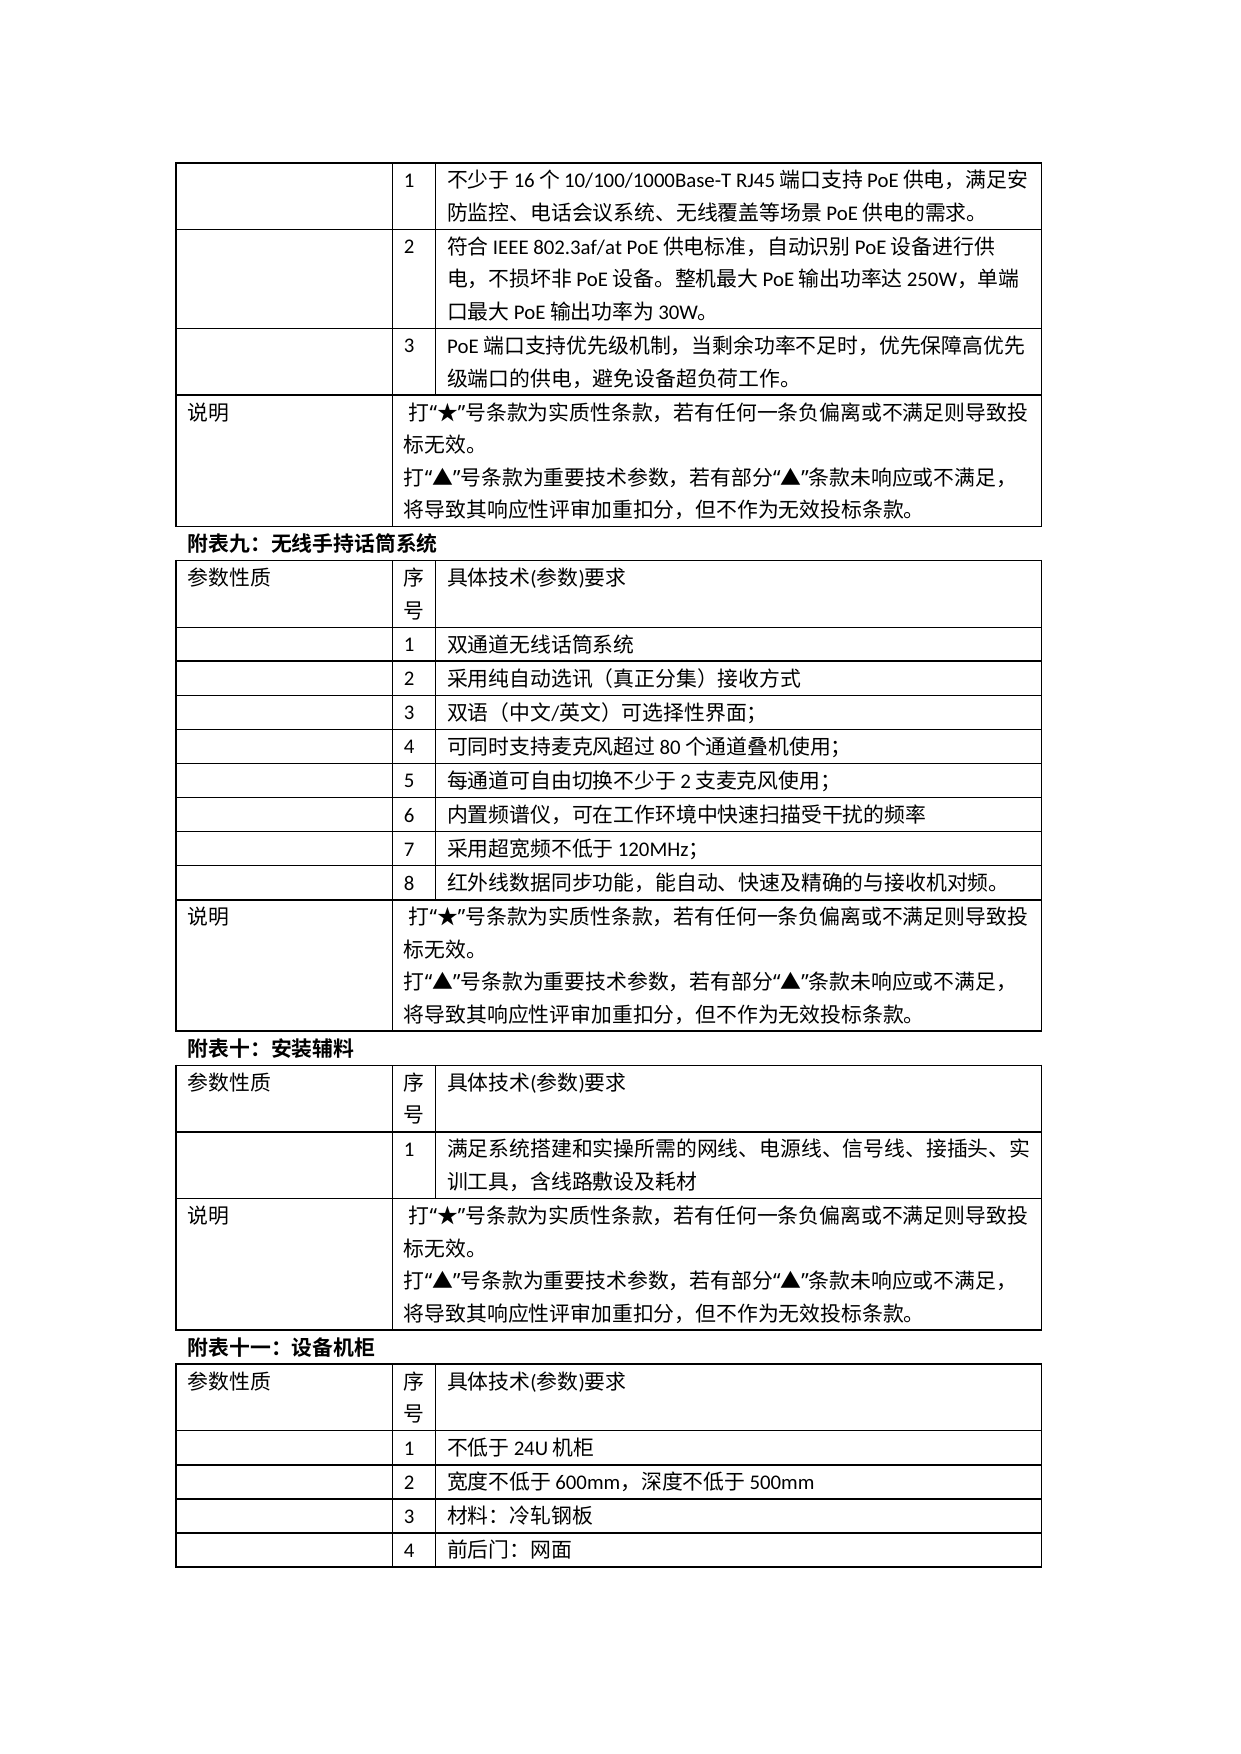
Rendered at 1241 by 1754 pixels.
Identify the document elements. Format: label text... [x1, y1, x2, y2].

table_cell 6 [393, 798, 435, 831]
table_cell 材料：冷轧钢板 [436, 1500, 1041, 1532]
table_header 参数性质 [177, 1365, 392, 1430]
table_cell 不少于16个10/100/1000Base-T RJ45端口支持PoE供电，满足安防监控、电话会议系统、无线覆盖等场景PoE供电的需求。 [436, 164, 1041, 228]
table_cell [177, 798, 392, 831]
table_cell 1 [393, 628, 435, 660]
table_cell 4 [393, 1534, 435, 1566]
table_cell [177, 832, 392, 865]
table_cell 打“★”号条款为实质性条款，若有任何一条负偏离或不满足则导致投标无效。 打“▲”号条款为重要技术参数，若有部分“▲”条款未响应或不满足，将导致其响应性评审加重扣分，但不作为无效投标条款。 [393, 901, 1041, 1030]
table_cell [177, 1431, 392, 1464]
table_cell 2 [393, 1466, 435, 1498]
table_cell 7 [393, 832, 435, 865]
table_header 具体技术(参数)要求 [436, 561, 1041, 626]
table_cell 说明 [177, 1199, 392, 1329]
table_cell 3 [393, 696, 435, 728]
table_cell 前后门：网面 [436, 1534, 1041, 1566]
table_cell 8 [393, 866, 435, 899]
table_header 序号 [393, 1066, 435, 1131]
table_cell 采用纯自动选讯（真正分集）接收方式 [436, 662, 1041, 694]
table_cell PoE端口支持优先级机制，当剩余功率不足时，优先保障高优先级端口的供电，避免设备超负荷工作。 [436, 329, 1041, 394]
table_cell 2 [393, 230, 435, 328]
table_cell [177, 1534, 392, 1566]
table_cell [177, 1133, 392, 1198]
text 附表十：安装辅料 [187, 1032, 1053, 1064]
table_cell 可同时支持麦克风超过80个通道叠机使用； [436, 730, 1041, 763]
table_cell [177, 730, 392, 763]
table_cell [177, 1500, 392, 1532]
text 附表九：无线手持话筒系统 [187, 527, 1053, 560]
table_header 序号 [393, 561, 435, 626]
table_cell 说明 [177, 901, 392, 1030]
table_cell 1 [393, 1431, 435, 1464]
table_cell 说明 [177, 396, 392, 526]
table_cell 3 [393, 329, 435, 394]
table_cell [177, 1466, 392, 1498]
table_cell 双通道无线话筒系统 [436, 628, 1041, 660]
table_cell 4 [393, 730, 435, 763]
table_header 参数性质 [177, 1066, 392, 1131]
table_cell 内置频谱仪，可在工作环境中快速扫描受干扰的频率 [436, 798, 1041, 831]
table_header 具体技术(参数)要求 [436, 1365, 1041, 1430]
table_cell [177, 230, 392, 328]
table_cell [177, 866, 392, 899]
table_cell 满足系统搭建和实操所需的网线、电源线、信号线、接插头、实训工具，含线路敷设及耗材 [436, 1133, 1041, 1198]
table_cell 5 [393, 764, 435, 797]
table_cell 每通道可自由切换不少于2支麦克风使用； [436, 764, 1041, 797]
table_cell 打“★”号条款为实质性条款，若有任何一条负偏离或不满足则导致投标无效。 打“▲”号条款为重要技术参数，若有部分“▲”条款未响应或不满足，将导致其响应性评审加重扣分，但不作为无效投标条款。 [393, 396, 1041, 526]
table_header 具体技术(参数)要求 [436, 1066, 1041, 1131]
table_cell 1 [393, 164, 435, 228]
table_cell 1 [393, 1133, 435, 1198]
table_cell 宽度不低于600mm，深度不低于500mm [436, 1466, 1041, 1498]
table_cell [177, 764, 392, 797]
table_cell 双语（中文/英文）可选择性界面； [436, 696, 1041, 728]
table_cell 红外线数据同步功能，能自动、快速及精确的与接收机对频。 [436, 866, 1041, 899]
table_cell 采用超宽频不低于120MHz； [436, 832, 1041, 865]
table_cell [177, 164, 392, 228]
table_cell 3 [393, 1500, 435, 1532]
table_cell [393, 1199, 1041, 1329]
table_cell 符合IEEE 802.3af/at PoE供电标准，自动识别PoE设备进行供电，不损坏非PoE设备。整机最大PoE输出功率达250W，单端口最大PoE输出功率为30W。 [436, 230, 1041, 328]
table_cell [177, 329, 392, 394]
table_cell [177, 662, 392, 694]
table_header 参数性质 [177, 561, 392, 626]
table_cell [177, 696, 392, 728]
table_cell 不低于24U机柜 [436, 1431, 1041, 1464]
table_cell 2 [393, 662, 435, 694]
table_cell [177, 628, 392, 660]
text 附表十一：设备机柜 [187, 1331, 1053, 1363]
table_header 序号 [393, 1365, 435, 1430]
